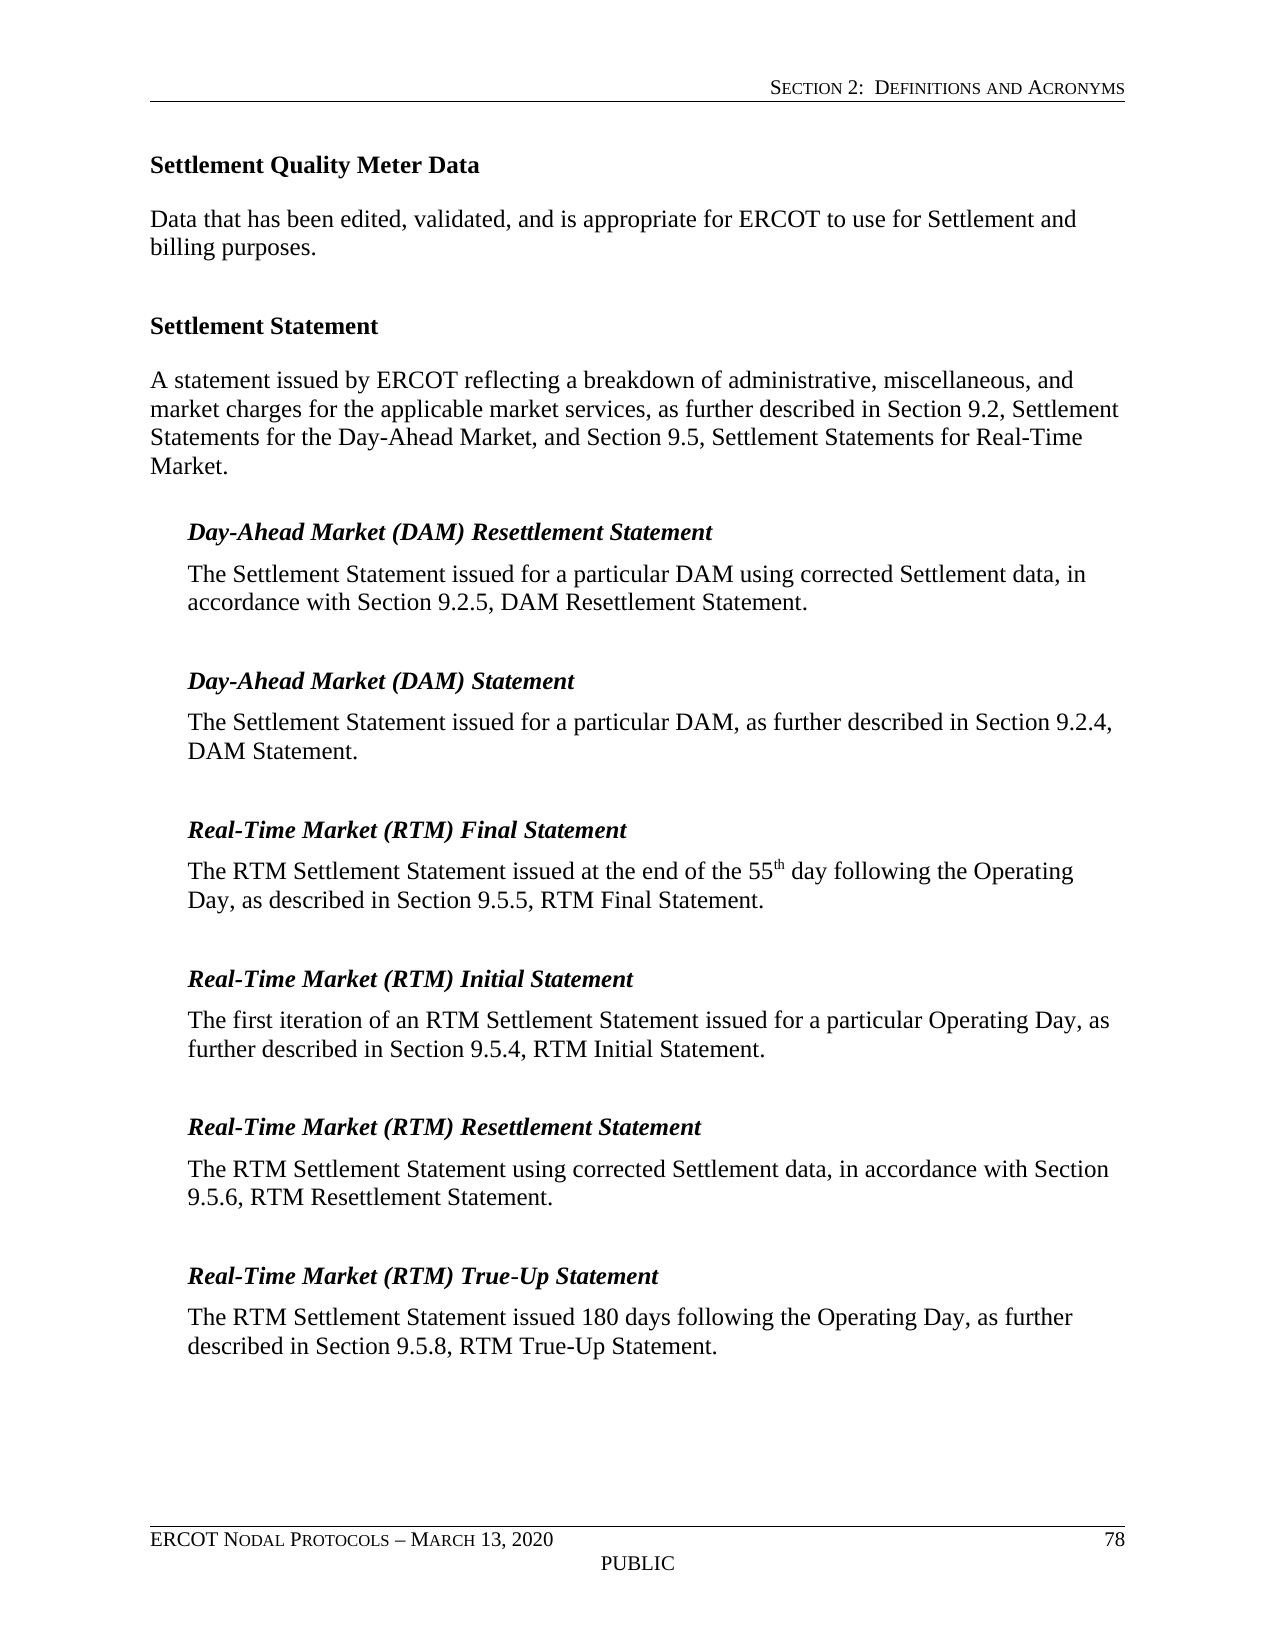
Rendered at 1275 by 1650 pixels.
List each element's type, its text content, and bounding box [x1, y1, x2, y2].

text Real-Time Market (RTM) Resettlement Statement [187, 1112, 1125, 1141]
text Data that has been edited, validated, and is appropriate for ERCOT to use for Settlement and billing purposes. [150, 204, 1125, 261]
text The Settlement Statement issued for a particular DAM, as further described in Section 9.2.4, DAM Statement. [187, 707, 1125, 765]
text Settlement Statement [150, 311, 1125, 340]
text Real-Time Market (RTM) Final Statement [187, 815, 1125, 844]
text The Settlement Statement issued for a particular DAM using corrected Settlement data, in accordance with Section 9.2.5, DAM Resettlement Statement. [187, 559, 1125, 616]
text Day-Ahead Market (DAM) Statement [187, 666, 1125, 695]
text Real-Time Market (RTM) Initial Statement [187, 964, 1125, 992]
text The first iteration of an RTM Settlement Statement issued for a particular Operating Day, as further described in Section 9.5.4, RTM Initial Statement. [187, 1005, 1125, 1062]
text A statement issued by ERCOT reflecting a breakdown of administrative, miscellaneous, and market charges for the applicable market services, as further described in Section 9.2, Settlement Statements for the Day-Ahead Market, and Section 9.5, Settlement Statements for Real-Time Market. [150, 365, 1125, 480]
text Settlement Quality Meter Data [150, 150, 1125, 179]
text Real-Time Market (RTM) True-Up Statement [187, 1261, 1125, 1290]
text The RTM Settlement Statement using corrected Settlement data, in accordance with Section 9.5.6, RTM Resettlement Statement. [187, 1154, 1125, 1211]
text The RTM Settlement Statement issued at the end of the 55th day following the Operating Day, as described in Section 9.5.5, RTM Final Statement. [187, 856, 1125, 914]
text The RTM Settlement Statement issued 180 days following the Operating Day, as further described in Section 9.5.8, RTM True-Up Statement. [187, 1302, 1125, 1360]
text Day-Ahead Market (DAM) Resettlement Statement [187, 517, 1125, 546]
